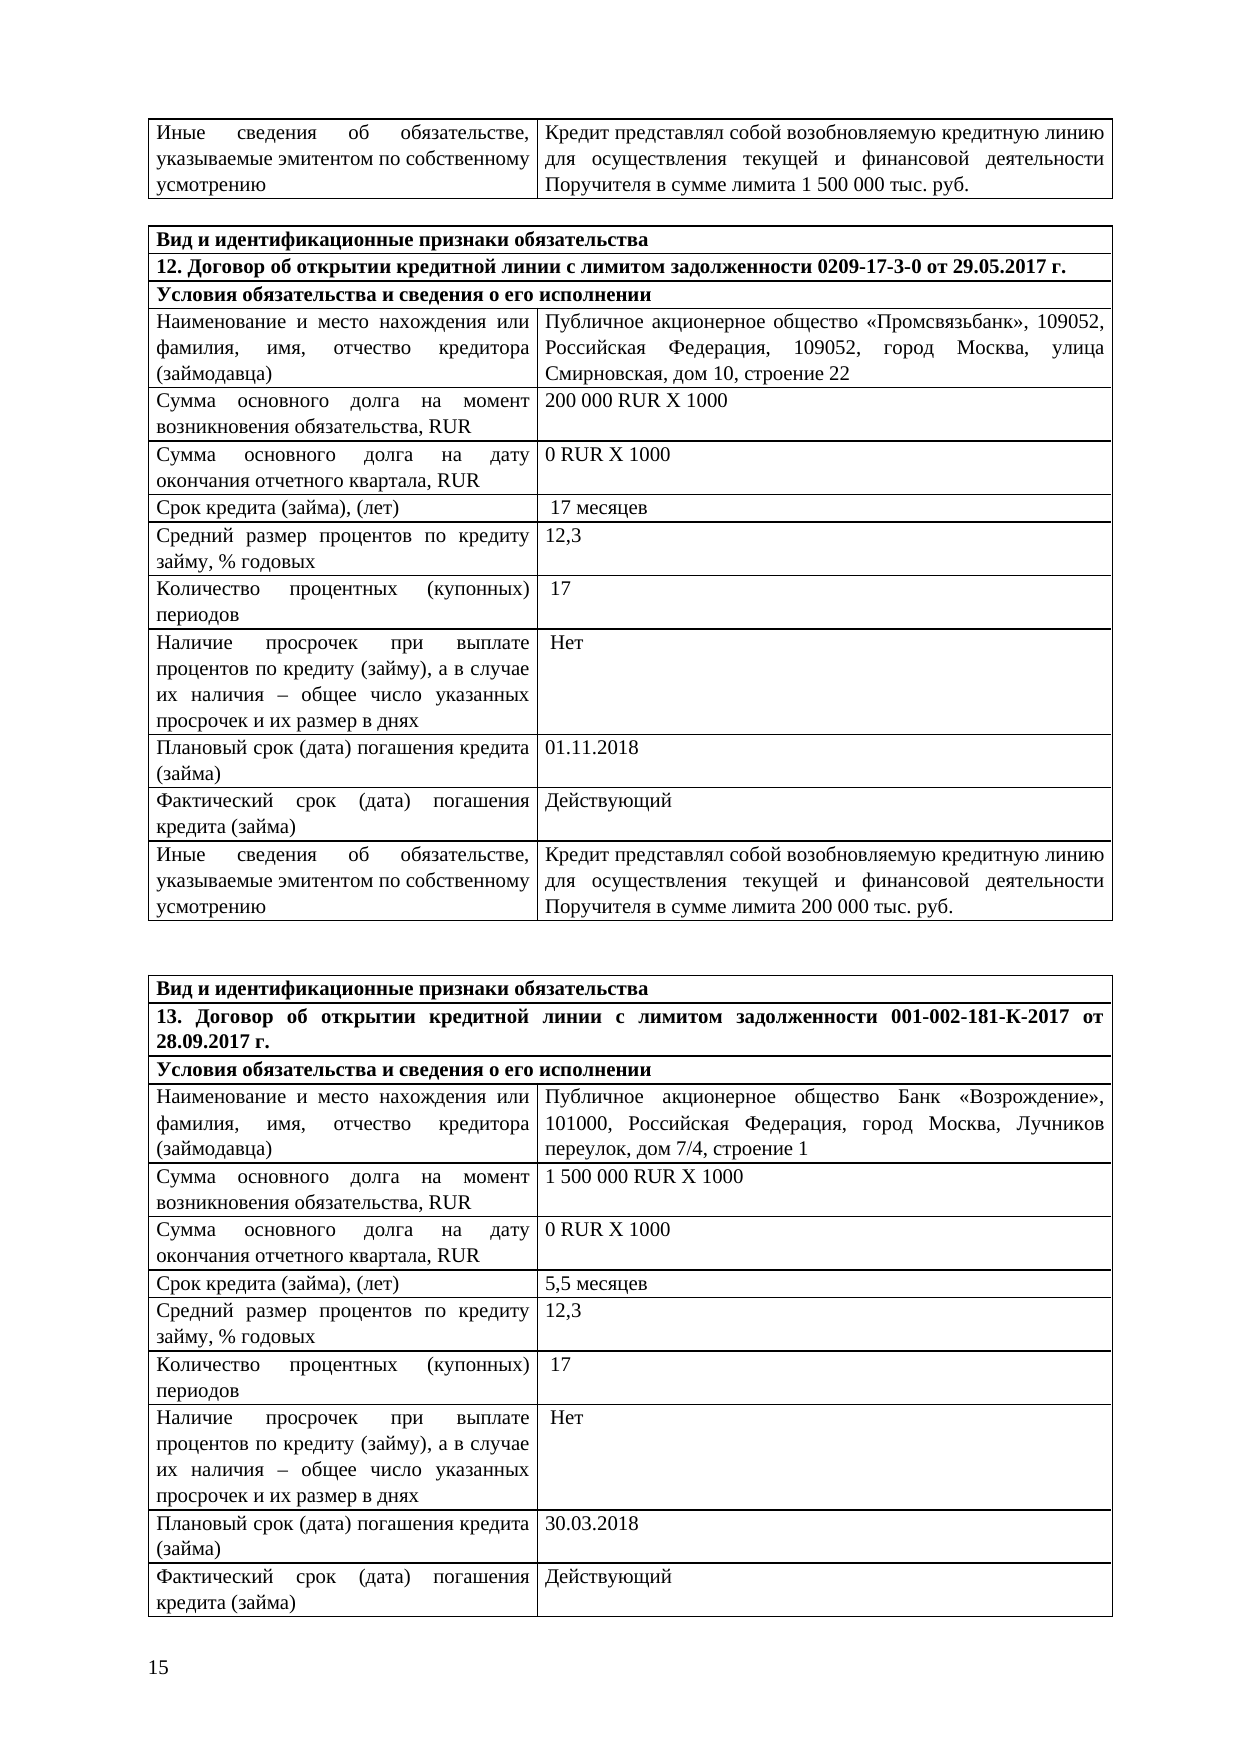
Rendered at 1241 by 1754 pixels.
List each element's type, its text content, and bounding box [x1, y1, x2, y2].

table_cell 01.11.2018 [538, 734, 1112, 787]
table_cell 13. Договор об открытии кредитной линии с лимитом задолженности 001-002-181-К-2017 от 28.09.2017 г. [149, 1002, 1112, 1055]
table_cell 12,3 [538, 1297, 1112, 1350]
table_cell 5,5 месяцев [538, 1269, 1112, 1297]
table_cell Сумма основного долга на момент возникновения обязательства, RUR [149, 1164, 537, 1216]
table_cell Нет [538, 1404, 1112, 1509]
table_cell Фактический срок (дата) погашения кредита (займа) [149, 788, 537, 840]
table_header Вид и идентификационные признаки обязательства [149, 976, 1112, 1002]
table_cell Публичное акционерное общество Банк «Возрождение», 101000, Российская Федерация, город Москва, Лучников переулок, дом 7/4, строение 1 [538, 1083, 1112, 1162]
table_cell Наименование и место нахождения или фамилия, имя, отчество кредитора (займодавца) [149, 309, 537, 387]
table_cell Кредит представлял собой возобновляемую кредитную линию для осуществления текущей и финансовой деятельности Поручителя в сумме лимита 200 000 тыс. руб. [538, 840, 1112, 920]
table_cell 12. Договор об открытии кредитной линии с лимитом задолженности 0209-17-3-0 от 29.05.2017 г. [149, 253, 1112, 280]
table_cell Наличие просрочек при выплате процентов по кредиту (займу), а в случае их наличия – общее число указанных просрочек и их размер в днях [149, 1405, 537, 1509]
table_cell Кредит представлял собой возобновляемую кредитную линию для осуществления текущей и финансовой деятельности Поручителя в сумме лимита 1 500 000 тыс. руб. [538, 120, 1112, 197]
table_cell Плановый срок (дата) погашения кредита (займа) [149, 735, 537, 787]
table_cell Средний размер процентов по кредиту займу, % годовых [149, 523, 537, 575]
table_cell Условия обязательства и сведения о его исполнении [149, 1055, 1112, 1083]
table_header Вид и идентификационные признаки обязательства [149, 227, 1112, 252]
table_cell Плановый срок (дата) погашения кредита (займа) [149, 1511, 537, 1562]
table_cell Наименование и место нахождения или фамилия, имя, отчество кредитора (займодавца) [149, 1085, 537, 1162]
table_cell Сумма основного долга на дату окончания отчетного квартала, RUR [149, 442, 537, 494]
table_cell Наличие просрочек при выплате процентов по кредиту (займу), а в случае их наличия – общее число указанных просрочек и их размер в днях [149, 630, 537, 733]
table_cell Сумма основного долга на момент возникновения обязательства, RUR [149, 388, 537, 440]
table_cell 17 [538, 1350, 1112, 1403]
table_cell Сумма основного долга на дату окончания отчетного квартала, RUR [149, 1217, 537, 1269]
table_cell Средний размер процентов по кредиту займу, % годовых [149, 1298, 537, 1350]
table_cell Иные сведения об обязательстве, указываемые эмитентом по собственному усмотрению [149, 120, 537, 197]
table_cell 200 000 RUR X 1000 [538, 387, 1112, 440]
table_cell 17 месяцев [538, 494, 1112, 521]
table_cell 0 RUR X 1000 [538, 1216, 1112, 1269]
table_cell 12,3 [538, 521, 1112, 575]
table_cell Действующий [538, 1562, 1112, 1616]
table_cell Срок кредита (займа), (лет) [149, 495, 537, 521]
table_cell Количество процентных (купонных) периодов [149, 576, 537, 628]
table_cell 17 [538, 575, 1112, 628]
table_cell Действующий [538, 787, 1112, 840]
table_cell Публичное акционерное общество «Промсвязьбанк», 109052, Российская Федерация, 109052, город Москва, улица Смирновская, дом 10, строение 22 [538, 308, 1112, 387]
table_cell Фактический срок (дата) погашения кредита (займа) [149, 1564, 537, 1616]
table_cell Срок кредита (займа), (лет) [149, 1271, 537, 1297]
table_cell Иные сведения об обязательстве, указываемые эмитентом по собственному усмотрению [149, 842, 537, 920]
table_cell 30.03.2018 [538, 1509, 1112, 1562]
table_cell Количество процентных (купонных) периодов [149, 1352, 537, 1403]
table_cell Условия обязательства и сведения о его исполнении [149, 280, 1112, 307]
table_cell Нет [538, 628, 1112, 733]
table_cell 1 500 000 RUR X 1000 [538, 1162, 1112, 1216]
table_cell 0 RUR X 1000 [538, 440, 1112, 494]
